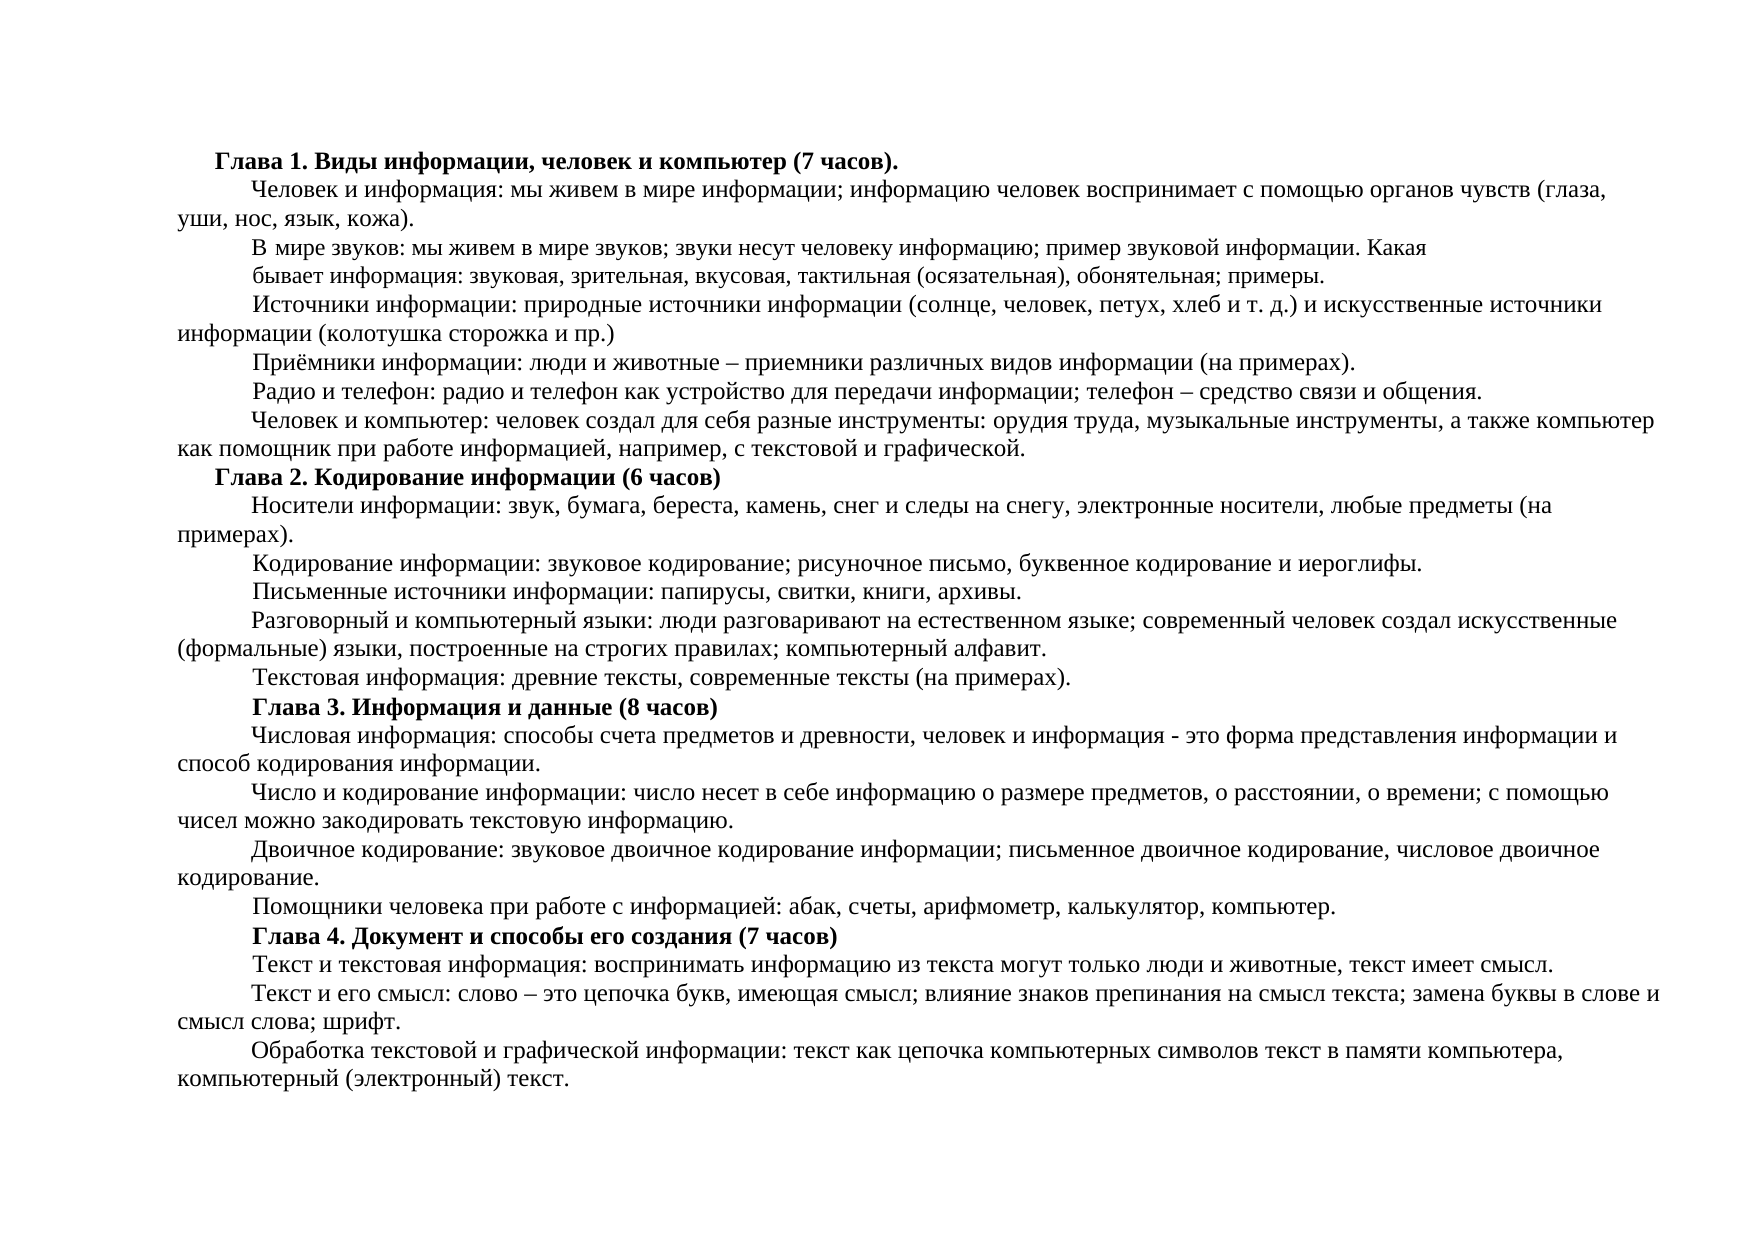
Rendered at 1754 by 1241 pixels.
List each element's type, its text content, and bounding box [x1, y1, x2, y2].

text Источники информации: природные источники информации (солнце, человек, петух, хлеб и т. д.) и искусственные источники [252, 289, 1667, 318]
list мире звуков: мы живем в мире звуков; звуки несут человеку информацию; пример звуковой информации. Какая бывает информация: звуковая, зрительная, вкусовая, тактильная (осязательная), обонятельная; примеры. [251, 233, 1439, 289]
text Глава 4. Документ и способы его создания (7 часов) [252, 921, 1667, 949]
text Текст и текстовая информация: воспринимать информацию из текста могут только люди и животные, текст имеет смысл. [252, 949, 1667, 978]
text Письменные источники информации: папирусы, свитки, книги, архивы. [252, 576, 1667, 605]
text Человек и компьютер: человек создал для себя разные инструменты: орудия труда, музыкальные инструменты, а также компьютер как помощник при работе информацией, например, с текстовой и графической. [177, 406, 1664, 462]
text Человек и информация: мы живем в мире информации; информацию человек воспринимает с помощью органов чувств (глаза, уши, нос, язык, кожа). [177, 176, 1664, 231]
text Радио и телефон: радио и телефон как устройство для передачи информации; телефон – средство связи и общения. [252, 376, 1667, 405]
text Помощники человека при работе с информацией: абак, счеты, арифмометр, калькулятор, компьютер. [252, 891, 1667, 920]
text Числовая информация: способы счета предметов и древности, человек и информация - это форма представления информации и способ кодирования информации. [177, 721, 1664, 777]
text Носители информации: звук, бумага, береста, камень, снег и следы на снегу, электронные носители, любые предметы (на примерах). [177, 492, 1664, 547]
text Обработка текстовой и графической информации: текст как цепочка компьютерных символов текст в памяти компьютера, компьютерный (электронный) текст. [177, 1036, 1664, 1092]
text Глава 2. Кодирование информации (6 часов) [214, 462, 1667, 491]
text Число и кодирование информации: число несет в себе информацию о размере предметов, о расстоянии, о времени; с помощью чисел можно закодировать текстовую информацию. [177, 778, 1664, 834]
text Текст и его смысл: слово – это цепочка букв, имеющая смысл; влияние знаков препинания на смысл текста; замена буквы в слове и смысл слова; шрифт. [177, 979, 1664, 1035]
text Разговорный и компьютерный языки: люди разговаривают на естественном языке; современный человек создал искусственные (формальные) языки, построенные на строгих правилах; компьютерный алфавит. [177, 606, 1664, 662]
text Глава 1. Виды информации, человек и компьютер (7 часов). [214, 146, 1667, 175]
text Двоичное кодирование: звуковое двоичное кодирование информации; письменное двоичное кодирование, числовое двоичное кодирование. [177, 836, 1664, 891]
text Кодирование информации: звуковое кодирование; рисуночное письмо, буквенное кодирование и иероглифы. [252, 548, 1667, 576]
text Приёмники информации: люди и животные – приемники различных видов информации (на примерах). [252, 347, 1667, 376]
text Текстовая информация: древние тексты, современные тексты (на примерах). [252, 662, 1667, 691]
text информации (колотушка сторожка и пр.) [177, 318, 1667, 347]
text Глава 3. Информация и данные (8 часов) [252, 692, 1667, 720]
